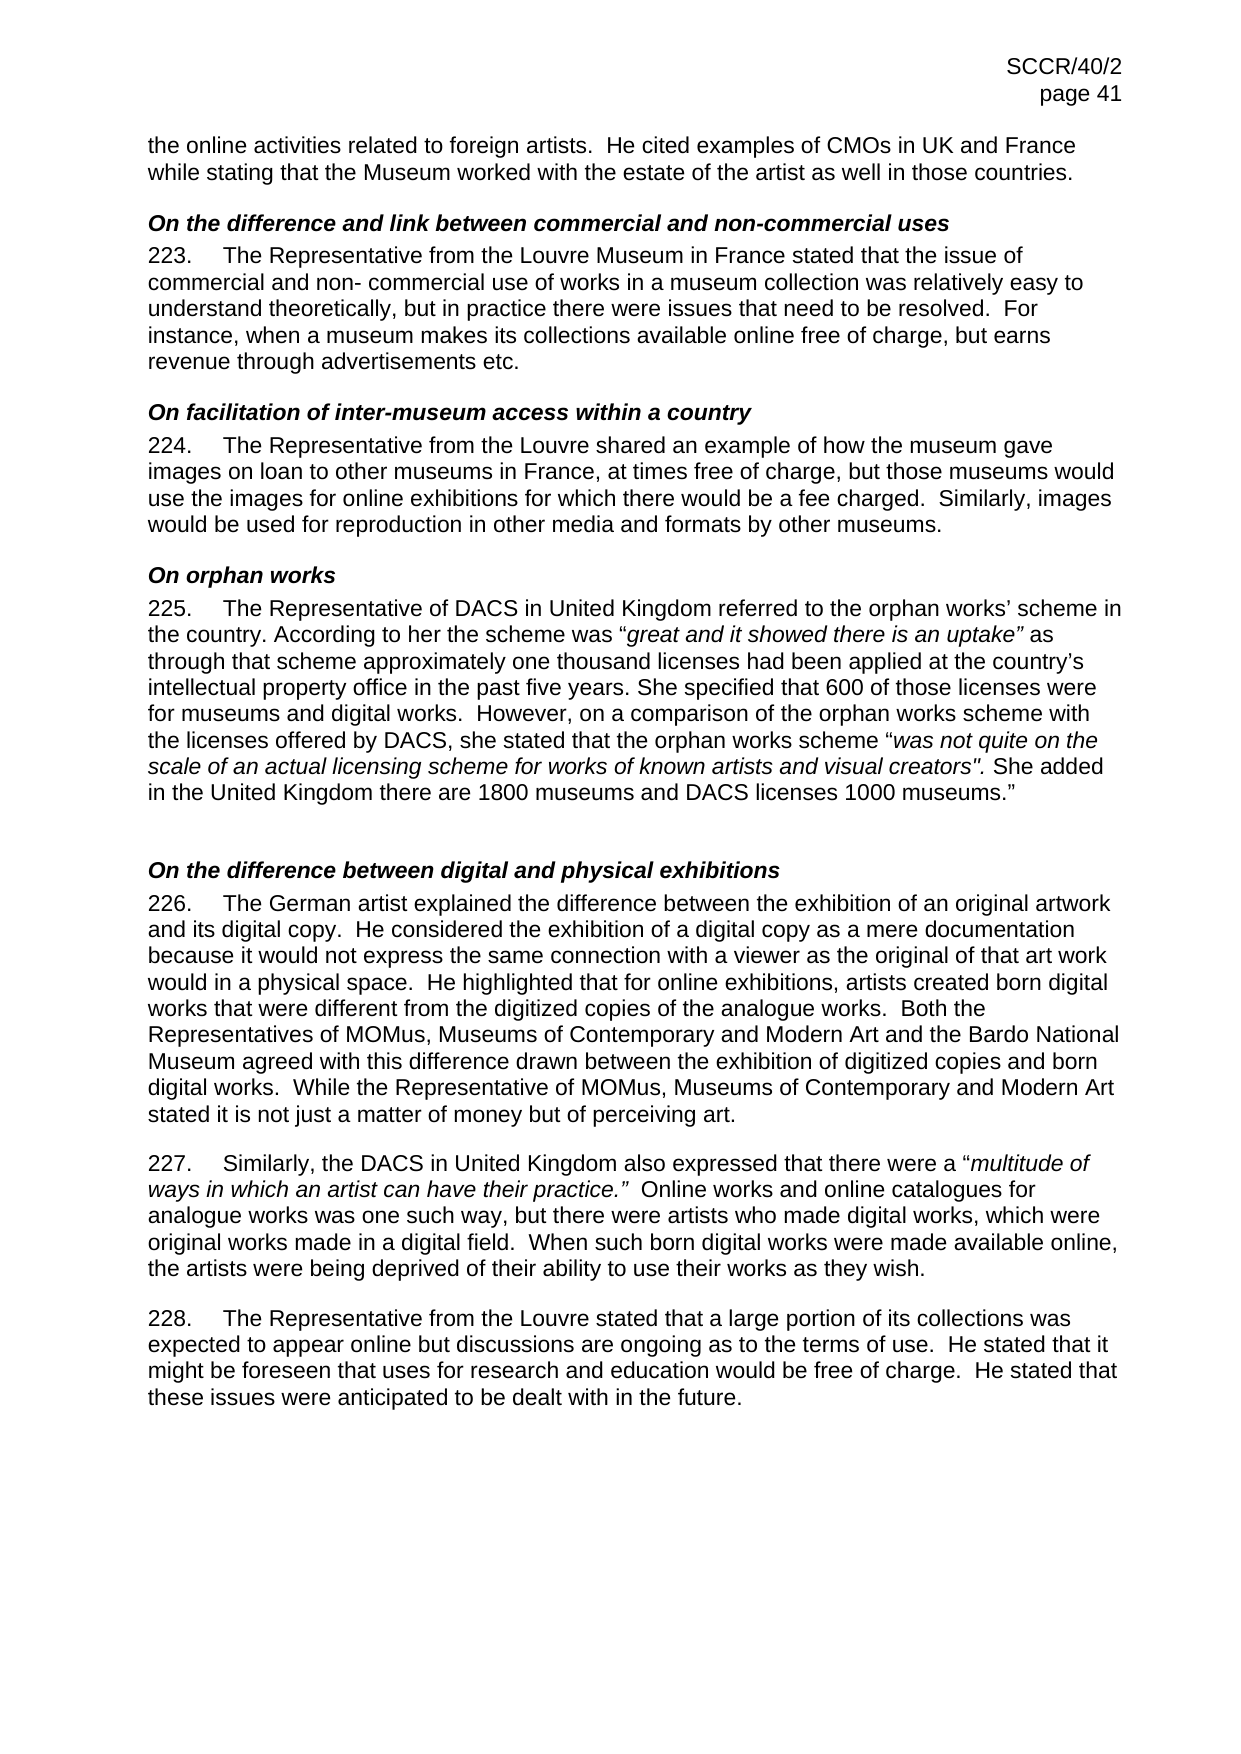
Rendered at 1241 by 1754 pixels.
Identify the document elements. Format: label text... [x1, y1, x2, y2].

list The Representative from the Louvre stated that a large portion of its collections was expected to appear online but discussions are ongoing as to the terms of use. He stated that it might be foreseen that uses for research and education would be free of charge. He stated that these issues were anticipated to be dealt with in the future. [148, 1304, 1122, 1410]
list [148, 132, 1122, 185]
list The German artist explained the difference between the exhibition of an original artwork and its digital copy. He considered the exhibition of a digital copy as a mere documentation because it would not express the same connection with a viewer as the original of that art work would in a physical space. He highlighted that for online exhibitions, artists created born digital works that were different from the digitized copies of the analogue works. Both the Representatives of MOMus, Museums of Contemporary and Modern Art and the Bardo National Museum agreed with this difference drawn between the exhibition of digitized copies and born digital works. While the Representative of MOMus, Museums of Contemporary and Modern Art stated it is not just a matter of money but of perceiving art. [148, 890, 1122, 1127]
subtitle On facilitation of inter-museum access within a country [148, 399, 1122, 426]
list The Representative from the Louvre shared an example of how the museum gave images on loan to other museums in France, at times free of charge, but those museums would use the images for online exhibitions for which there would be a fee charged. Similarly, images would be used for reproduction in other media and formats by other museums. [148, 432, 1122, 537]
list The Representative of DACS in United Kingdom referred to the orphan works’ scheme in the country. According to her the scheme was “great and it showed there is an uptake” as through that scheme approximately one thousand licenses had been applied at the country’s intellectual property office in the past five years. She specified that 600 of those licenses were for museums and digital works. However, on a comparison of the orphan works scheme with the licenses offered by DACS, she stated that the orphan works scheme “was not quite on the scale of an actual licensing scheme for works of known artists and visual creators". She added in the United Kingdom there are 1800 museums and DACS licenses 1000 museums.” [148, 595, 1122, 806]
list Similarly, the DACS in United Kingdom also expressed that there were a “multitude of ways in which an artist can have their practice.” Online works and online catalogues for analogue works was one such way, but there were artists who made digital works, which were original works made in a digital field. When such born digital works were made available online, the artists were being deprived of their ability to use their works as they wish. [148, 1150, 1122, 1282]
subtitle On orphan works [148, 562, 1122, 589]
subtitle On the difference between digital and physical exhibitions [148, 857, 1122, 883]
list The Representative from the Louvre Museum in France stated that the issue of commercial and non- commercial use of works in a museum collection was relatively easy to understand theoretically, but in practice there were issues that need to be resolved. For instance, when a museum makes its collections available online free of charge, but earns revenue through advertisements etc. [148, 242, 1122, 374]
subtitle On the difference and link between commercial and non-commercial uses [148, 210, 1122, 236]
